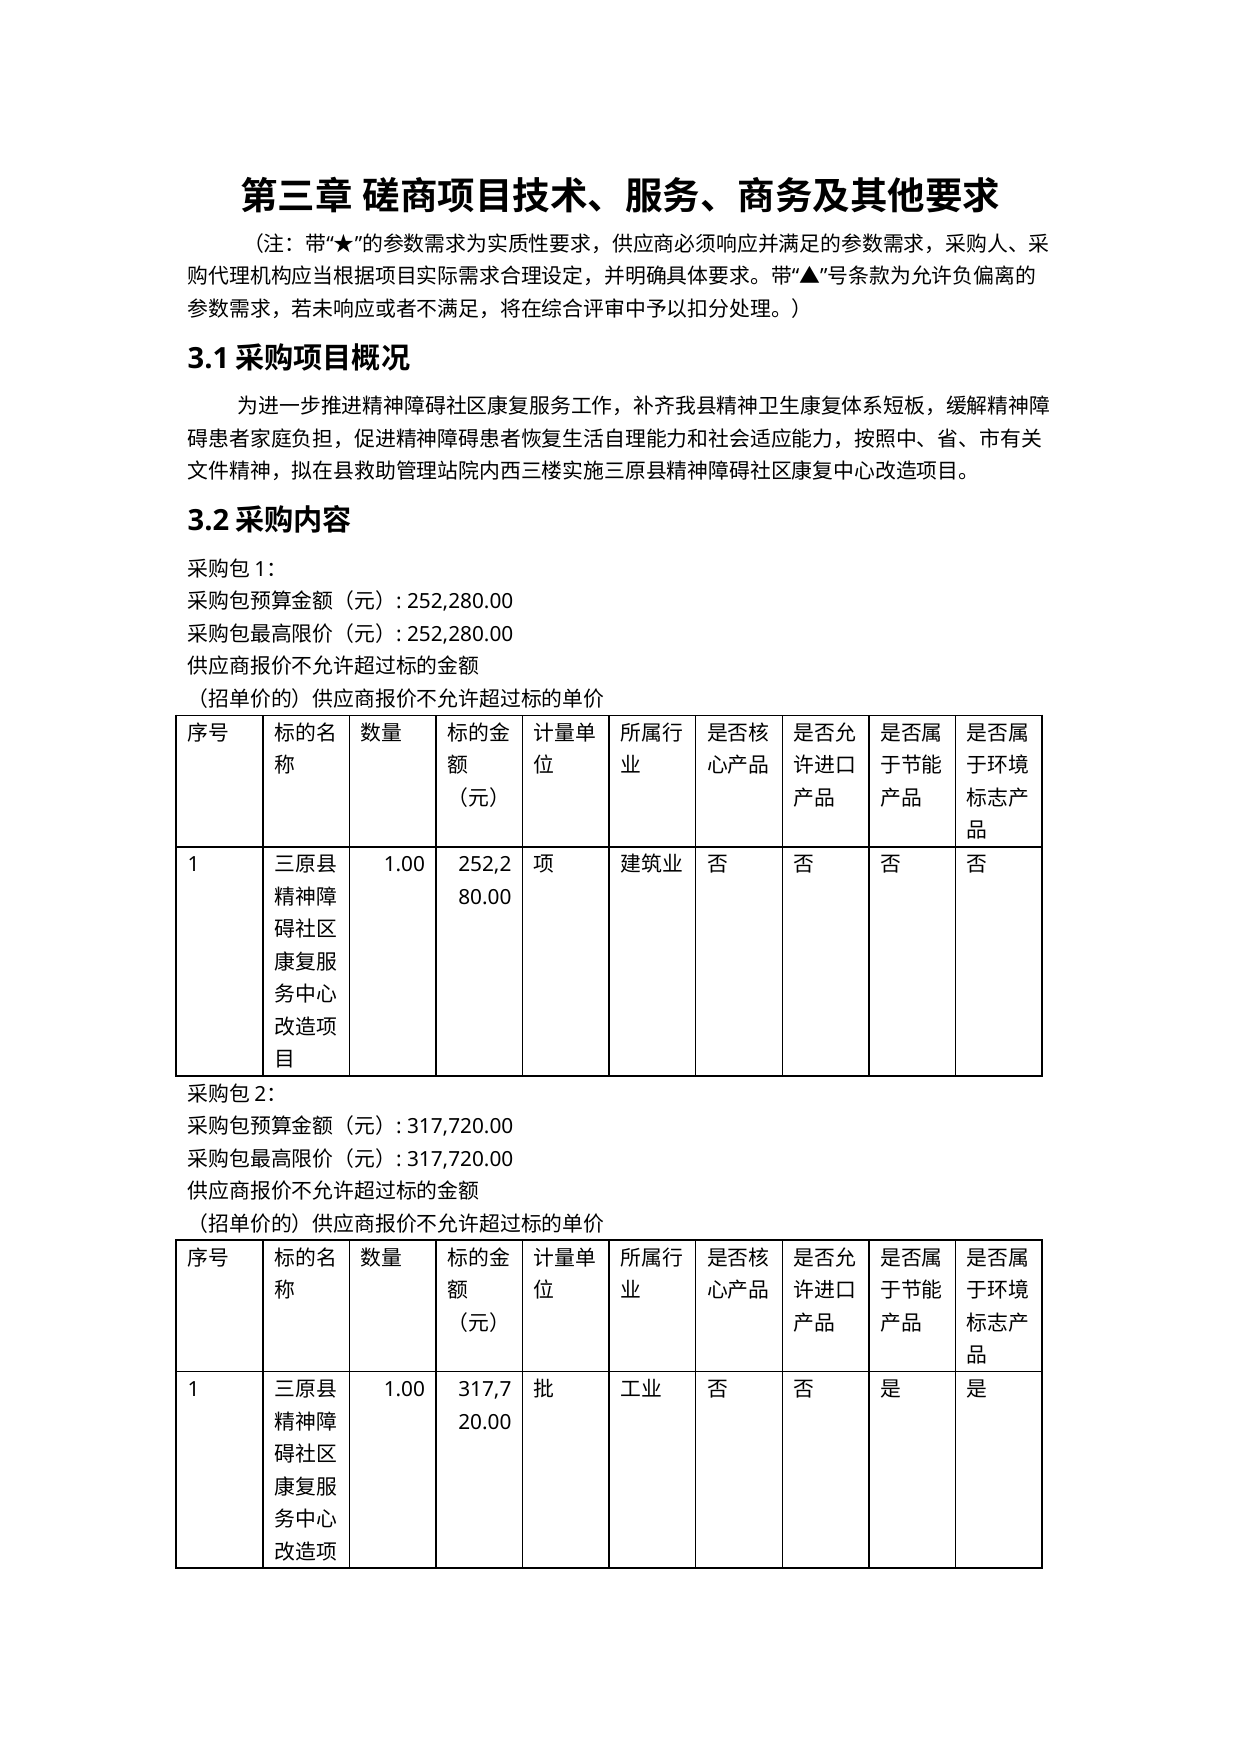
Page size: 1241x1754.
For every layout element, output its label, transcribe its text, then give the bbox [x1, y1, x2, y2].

text 为进一步推进精神障碍社区康复服务工作，补齐我县精神卫生康复体系短板，缓解精神障碍患者家庭负担，促进精神障碍患者恢复生活自理能力和社会适应能力，按照中、省、市有关文件精神，拟在县救助管理站院内西三楼实施三原县精神障碍社区康复中心改造项目。 [187, 389, 1053, 487]
table_cell 批 [523, 1372, 608, 1567]
table_header 标的金额 （元） [437, 716, 522, 846]
text 第三章 磋商项目技术、服务、商务及其他要求 [187, 162, 1053, 227]
table_cell 建筑业 [610, 848, 695, 1075]
text （注：带“★”的参数需求为实质性要求，供应商必须响应并满足的参数需求，采购人、采购代理机构应当根据项目实际需求合理设定，并明确具体要求。带“▲”号条款为允许负偏离的参数需求，若未响应或者不满足，将在综合评审中予以扣分处理。） [187, 227, 1053, 324]
text 3.1采购项目概况 [187, 324, 1053, 389]
table_cell 否 [696, 1372, 782, 1567]
table_cell 项 [523, 848, 608, 1075]
text 采购包最高限价（元）: 252,280.00 [187, 617, 1053, 649]
table_cell 三原县精神障碍社区康复服务中心改造项目 [264, 848, 349, 1075]
table_header 是否核心产品 [696, 1241, 782, 1371]
table_cell 三原县精神障碍社区康复服务中心改造项目 [264, 1372, 349, 1567]
text 供应商报价不允许超过标的金额 [187, 1174, 1053, 1207]
text 采购包2： [187, 1077, 1053, 1109]
table_cell 否 [696, 848, 782, 1075]
table_cell 否 [783, 848, 868, 1075]
text 采购包最高限价（元）: 317,720.00 [187, 1142, 1053, 1174]
text 采购包预算金额（元）: 317,720.00 [187, 1109, 1053, 1142]
table_header 计量单位 [523, 1241, 608, 1371]
table_header 标的金额 （元） [437, 1241, 522, 1371]
table_cell 252,280.00 [437, 848, 522, 1075]
table_cell 否 [956, 848, 1041, 1075]
table_header 是否属于环境标志产品 [956, 1241, 1041, 1371]
table_header 所属行业 [610, 716, 695, 846]
table_header 是否属于环境标志产品 [956, 716, 1041, 846]
text （招单价的）供应商报价不允许超过标的单价 [187, 682, 1053, 714]
text 采购包预算金额（元）: 252,280.00 [187, 584, 1053, 617]
text 3.2采购内容 [187, 487, 1053, 552]
table_header 是否允许进口产品 [783, 716, 868, 846]
text （招单价的）供应商报价不允许超过标的单价 [187, 1207, 1053, 1239]
table_header 计量单位 [523, 716, 608, 846]
table_cell 1 [177, 848, 262, 1075]
table_cell 是 [870, 1372, 955, 1567]
table_header 序号 [177, 1241, 262, 1371]
table_header 是否允许进口产品 [783, 1241, 868, 1371]
text 供应商报价不允许超过标的金额 [187, 649, 1053, 682]
table_cell 317,720.00 [437, 1372, 522, 1567]
table_header 标的名称 [264, 1241, 349, 1371]
table_cell 1.00 [350, 1372, 435, 1567]
table_header 是否属于节能产品 [870, 716, 955, 846]
table_header 数量 [350, 1241, 435, 1371]
text 采购包1： [187, 552, 1053, 584]
table_header 标的名称 [264, 716, 349, 846]
table_header 是否属于节能产品 [870, 1241, 955, 1371]
table_header 所属行业 [610, 1241, 695, 1371]
table_header 是否核心产品 [696, 716, 782, 846]
table_cell 1.00 [350, 848, 435, 1075]
table_cell 工业 [610, 1372, 695, 1567]
table_cell 否 [870, 848, 955, 1075]
table_header 数量 [350, 716, 435, 846]
table_cell 是 [956, 1372, 1041, 1567]
table_header 序号 [177, 716, 262, 846]
table_cell 1 [177, 1372, 262, 1567]
table_cell 否 [783, 1372, 868, 1567]
